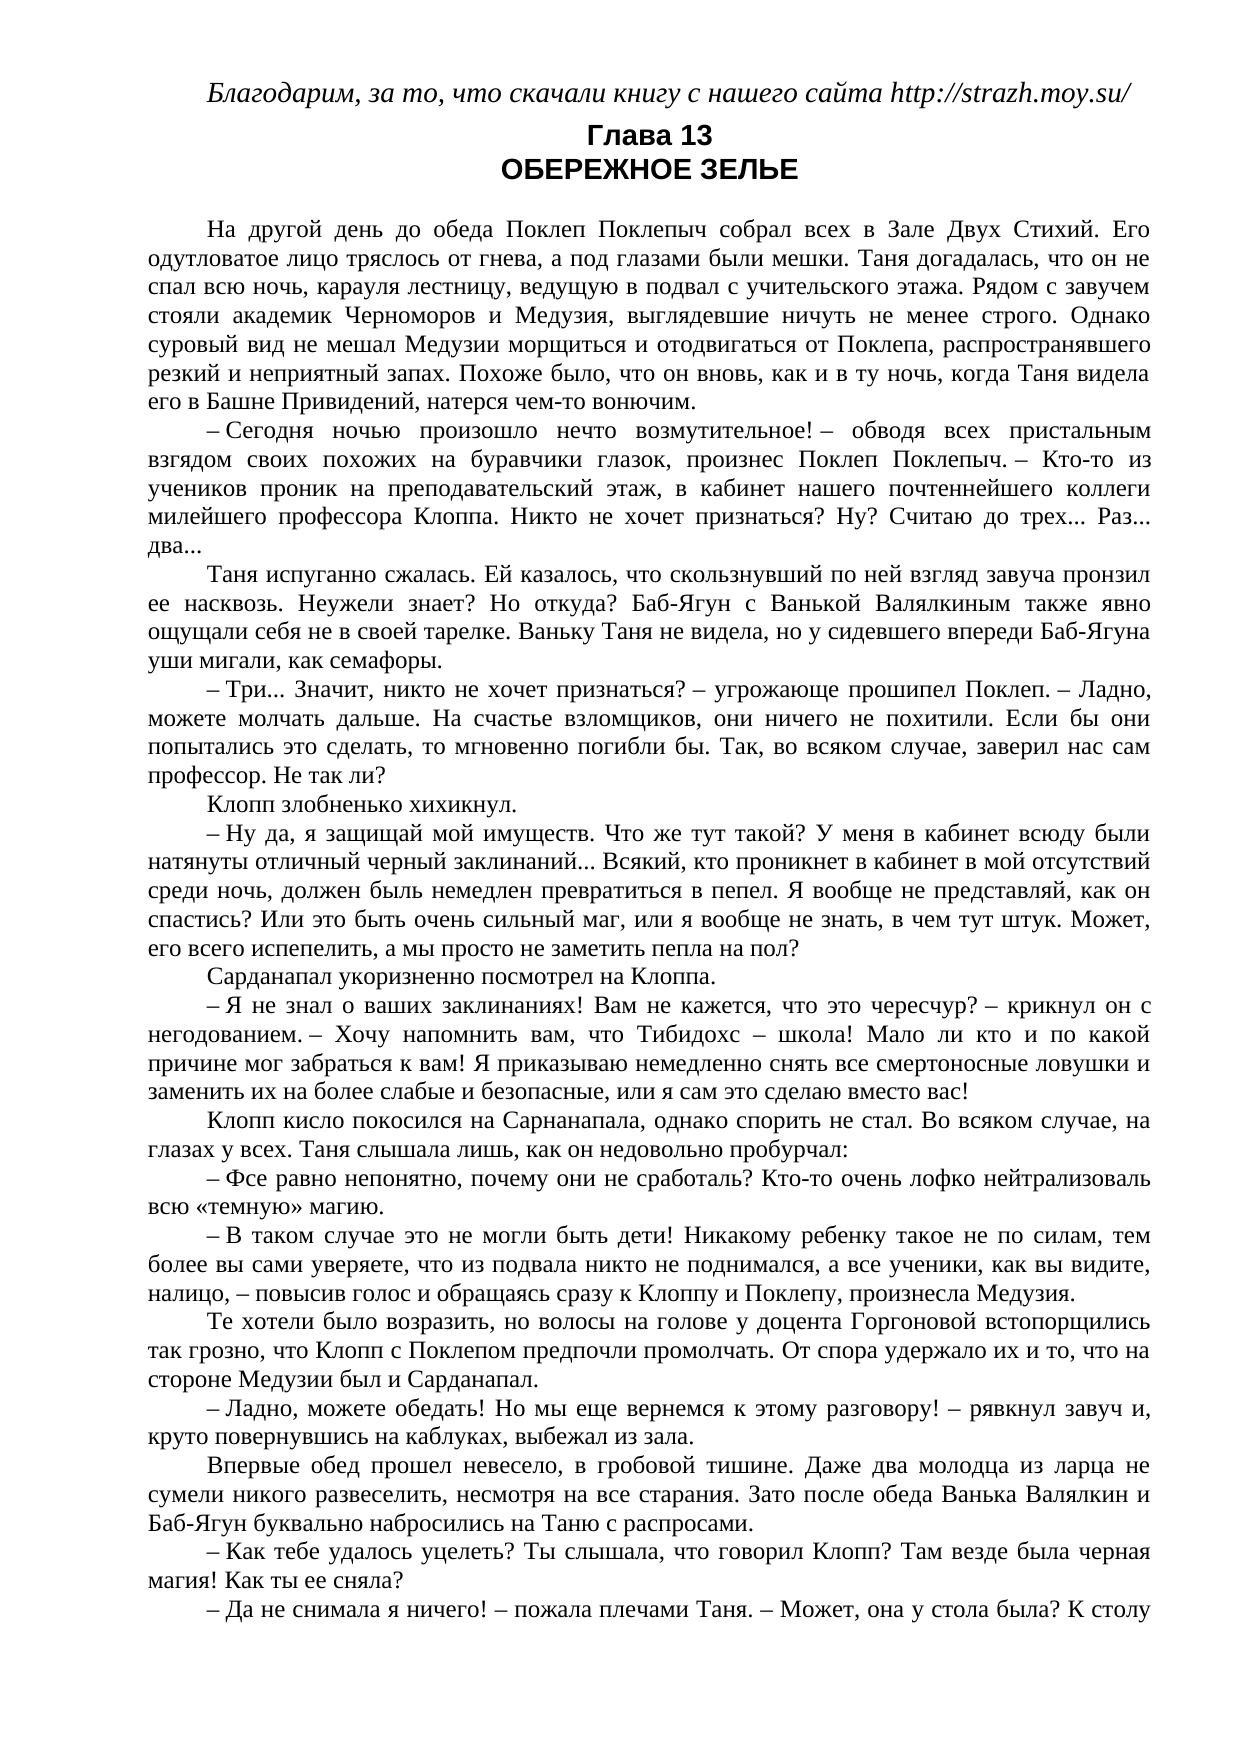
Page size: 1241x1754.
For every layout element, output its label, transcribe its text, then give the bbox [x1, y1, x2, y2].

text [148, 1594, 1152, 1623]
text Впервые обед прошел невесело, в гробовой тишине. Даже два молодца из ларца не сумели никого развеселить, несмотря на все старания. Зато после обеда Ванька Валялкин и Баб-Ягун буквально набросились на Таню с распросами. [148, 1450, 1152, 1536]
text – В таком случае это не могли быть дети! Никакому ребенку такое не по силам, тем более вы сами уверяете, что из подвала никто не поднимался, а все ученики, как вы видите, налицо, – повысив голос и обращаясь сразу к Клоппу и Поклепу, произнесла Медузия. [148, 1220, 1152, 1306]
text – Ладно, можете обедать! Но мы еще вернемся к этому разговору! – рявкнул завуч и, круто повернувшись на каблуках, выбежал из зала. [148, 1393, 1152, 1450]
text Таня испуганно сжалась. Ей казалось, что скользнувший по ней взгляд завуча пронзил ее насквозь. Неужели знает? Но откуда? Баб-Ягун с Ванькой Валялкиным также явно ощущали себя не в своей тарелке. Ваньку Таня не видела, но у сидевшего впереди Баб-Ягуна уши мигали, как семафоры. [148, 559, 1152, 674]
text На другой день до обеда Поклеп Поклепыч собрал всех в Зале Двух Стихий. Его одутловатое лицо тряслось от гнева, а под глазами были мешки. Таня догадалась, что он не спал всю ночь, карауля лестницу, ведущую в подвал с учительского этажа. Рядом с завучем стояли академик Черноморов и Медузия, выглядевшие ничуть не менее строго. Однако суровый вид не мешал Медузии морщиться и отодвигаться от Поклепа, распространявшего резкий и неприятный запах. Похоже было, что он вновь, как и в ту ночь, когда Таня видела его в Башне Привидений, натерся чем-то вонючим. [148, 214, 1152, 415]
text Те хотели было возразить, но волосы на голове у доцента Горгоновой встопорщились так грозно, что Клопп с Поклепом предпочли промолчать. От спора удержало их и то, что на стороне Медузии был и Сарданапал. [148, 1306, 1152, 1393]
text – Три... Значит, никто не хочет признаться? – угрожающе прошипел Поклеп. – Ладно, можете молчать дальше. На счастье взломщиков, они ничего не похитили. Если бы они попытались это сделать, то мгновенно погибли бы. Так, во всяком случае, заверил нас сам профессор. Не так ли? [148, 674, 1152, 789]
text – Фсе равно непонятно, почему они не сработаль? Кто-то очень лофко нейтрализоваль всю «темную» магию. [148, 1163, 1152, 1220]
subtitle ОБЕРЕЖНОЕ ЗЕЛЬЕ [148, 152, 1152, 185]
text Сарданапал укоризненно посмотрел на Клоппа. [148, 961, 1152, 990]
text – Ну да, я защищай мой имуществ. Что же тут такой? У меня в кабинет всюду были натянуты отличный черный заклинаний... Всякий, кто проникнет в кабинет в мой отсутствий среди ночь, должен быль немедлен превратиться в пепел. Я вообще не представляй, как он спастись? Или это быть очень сильный маг, или я вообще не знать, в чем тут штук. Может, его всего испепелить, а мы просто не заметить пепла на пол? [148, 818, 1152, 961]
text – Сегодня ночью произошло нечто возмутительное! – обводя всех пристальным взгядом своих похожих на буравчики глазок, произнес Поклеп Поклепыч. – Кто-то из учеников проник на преподавательский этаж, в кабинет нашего почтеннейшего коллеги милейшего профессора Клоппа. Никто не хочет признаться? Ну? Считаю до трех... Раз... два... [148, 415, 1152, 559]
text Клопп кисло покосился на Сарнанапала, однако спорить не стал. Во всяком случае, на глазах у всех. Таня слышала лишь, как он недовольно пробурчал: [148, 1105, 1152, 1163]
text Клопп злобненько хихикнул. [148, 789, 1152, 818]
subtitle Глава 13 [148, 118, 1152, 152]
text – Я не знал о ваших заклинаниях! Вам не кажется, что это чересчур? – крикнул он с негодованием. – Хочу напомнить вам, что Тибидохс – школа! Мало ли кто и по какой причине мог забраться к вам! Я приказываю немедленно снять все смертоносные ловушки и заменить их на более слабые и безопасные, или я сам это сделаю вместо вас! [148, 990, 1152, 1105]
text – Как тебе удалось уцелеть? Ты слышала, что говорил Клопп? Там везде была черная магия! Как ты ее сняла? [148, 1536, 1152, 1594]
